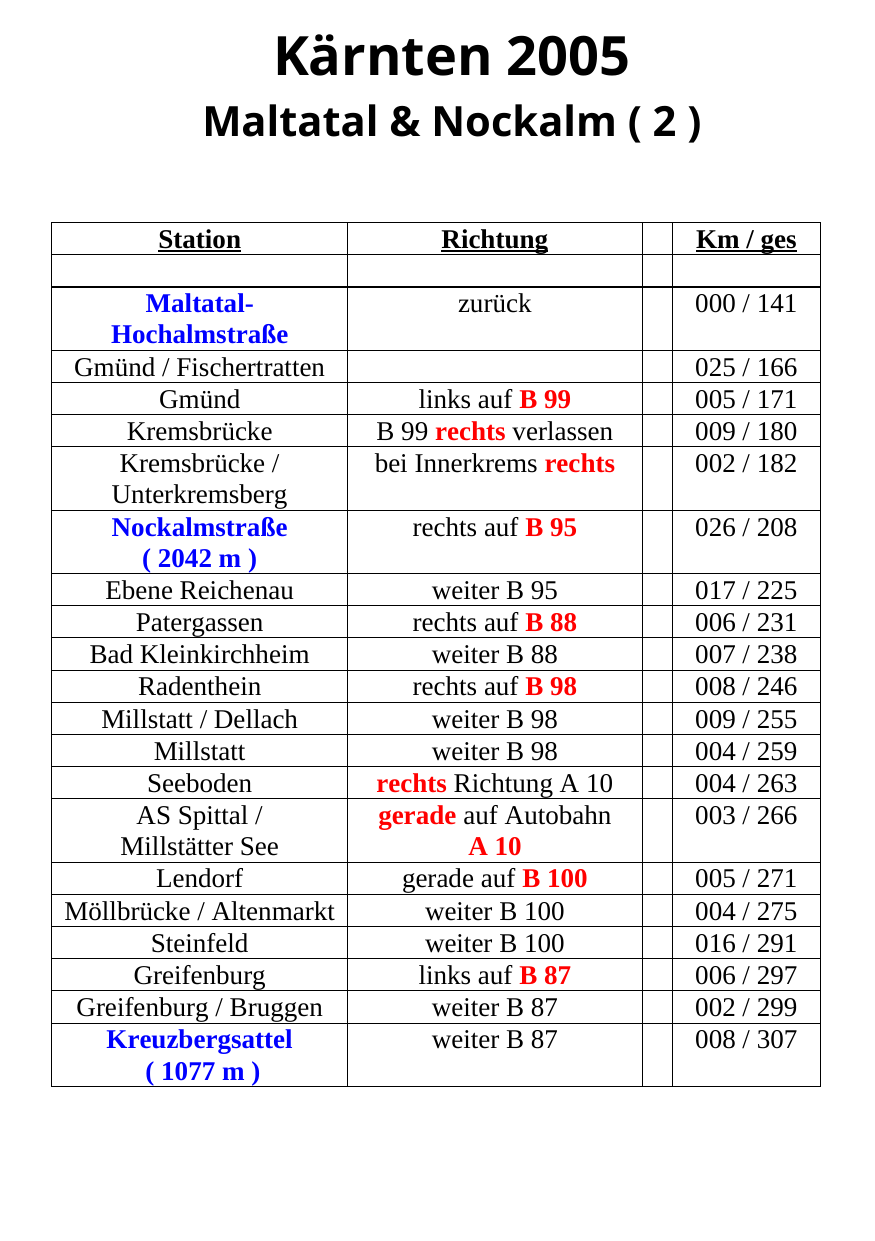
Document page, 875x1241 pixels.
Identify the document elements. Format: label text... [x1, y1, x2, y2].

table_cell Bad Kleinkirchheim [52, 638, 347, 669]
table_cell Maltatal-Hochalmstraße [52, 288, 347, 350]
table_cell [643, 447, 672, 509]
table_cell weiter B 100 [348, 895, 642, 926]
table_cell links auf B 87 [348, 959, 642, 990]
table_cell [643, 799, 672, 862]
table_cell bei Innerkrems rechts [348, 447, 642, 509]
table_cell 006 / 297 [673, 959, 820, 990]
table_header Station [52, 223, 347, 254]
table_cell 004 / 263 [673, 767, 820, 798]
text Maltatal & Nockalm ( 2 ) [59, 91, 844, 148]
table_cell rechts auf B 88 [348, 606, 642, 637]
table_cell 000 / 141 [673, 288, 820, 350]
table_cell [348, 255, 642, 286]
table_cell weiter B 98 [348, 735, 642, 766]
table_cell [643, 255, 672, 286]
table_cell 008 / 307 [673, 1024, 820, 1086]
table_cell [643, 638, 672, 669]
table_cell AS Spittal / Millstätter See [52, 799, 347, 862]
table_cell 002 / 182 [673, 447, 820, 509]
table_cell links auf B 99 [348, 383, 642, 414]
table_cell Patergassen [52, 606, 347, 637]
table_cell [643, 415, 672, 446]
table_cell 017 / 225 [673, 574, 820, 605]
table_cell [643, 288, 672, 350]
table_cell 007 / 238 [673, 638, 820, 669]
table_cell 009 / 180 [673, 415, 820, 446]
table_cell Kremsbrücke / Unterkremsberg [52, 447, 347, 509]
table_cell Gmünd / Fischertratten [52, 351, 347, 382]
table_cell [643, 511, 672, 573]
table_cell 016 / 291 [673, 927, 820, 958]
table_cell 005 / 271 [673, 863, 820, 894]
table_cell 002 / 299 [673, 991, 820, 1022]
table_cell Greifenburg / Bruggen [52, 991, 347, 1022]
table_cell Möllbrücke / Altenmarkt [52, 895, 347, 926]
table_header Km / ges [673, 223, 820, 254]
table_cell [643, 1024, 672, 1086]
table_cell [643, 767, 672, 798]
table_cell [643, 703, 672, 734]
table_cell [348, 351, 642, 382]
table_cell weiter B 100 [348, 927, 642, 958]
table_cell Steinfeld [52, 927, 347, 958]
table_cell Greifenburg [52, 959, 347, 990]
table_cell [643, 383, 672, 414]
table_cell 008 / 246 [673, 671, 820, 702]
table_cell rechts Richtung A 10 [348, 767, 642, 798]
table_cell [52, 255, 347, 286]
table_cell 026 / 208 [673, 511, 820, 573]
table_header [643, 223, 672, 254]
table_cell [643, 671, 672, 702]
table_cell weiter B 87 [348, 991, 642, 1022]
table_cell [673, 255, 820, 286]
table_cell Nockalmstraße ( 2042 m ) [52, 511, 347, 573]
table_cell [643, 927, 672, 958]
table_cell gerade auf B 100 [348, 863, 642, 894]
table_cell Millstatt / Dellach [52, 703, 347, 734]
text Kärnten 2005 [59, 18, 844, 91]
table_cell weiter B 98 [348, 703, 642, 734]
table_cell [643, 574, 672, 605]
table_cell 025 / 166 [673, 351, 820, 382]
table_cell B 99 rechts verlassen [348, 415, 642, 446]
table_cell rechts auf B 98 [348, 671, 642, 702]
table_cell Millstatt [52, 735, 347, 766]
table_cell 006 / 231 [673, 606, 820, 637]
table_cell [643, 959, 672, 990]
table_cell rechts auf B 95 [348, 511, 642, 573]
table_cell [643, 991, 672, 1022]
table_cell Seeboden [52, 767, 347, 798]
table_cell weiter B 87 [348, 1024, 642, 1086]
table_cell [643, 606, 672, 637]
table_cell Kreuzbergsattel ( 1077 m ) [52, 1024, 347, 1086]
table_cell Kremsbrücke [52, 415, 347, 446]
table_cell 005 / 171 [673, 383, 820, 414]
table_cell Gmünd [52, 383, 347, 414]
table_header Richtung [348, 223, 642, 254]
table_cell Radenthein [52, 671, 347, 702]
table_cell zurück [348, 288, 642, 350]
table_cell gerade auf Autobahn A 10 [348, 799, 642, 862]
table_cell [643, 895, 672, 926]
table_cell weiter B 88 [348, 638, 642, 669]
table_cell Lendorf [52, 863, 347, 894]
table_cell 004 / 259 [673, 735, 820, 766]
table_cell Ebene Reichenau [52, 574, 347, 605]
table_cell [643, 351, 672, 382]
table_cell 009 / 255 [673, 703, 820, 734]
table_cell 003 / 266 [673, 799, 820, 862]
table_cell 004 / 275 [673, 895, 820, 926]
table_cell weiter B 95 [348, 574, 642, 605]
table_cell [643, 735, 672, 766]
table_cell [643, 863, 672, 894]
